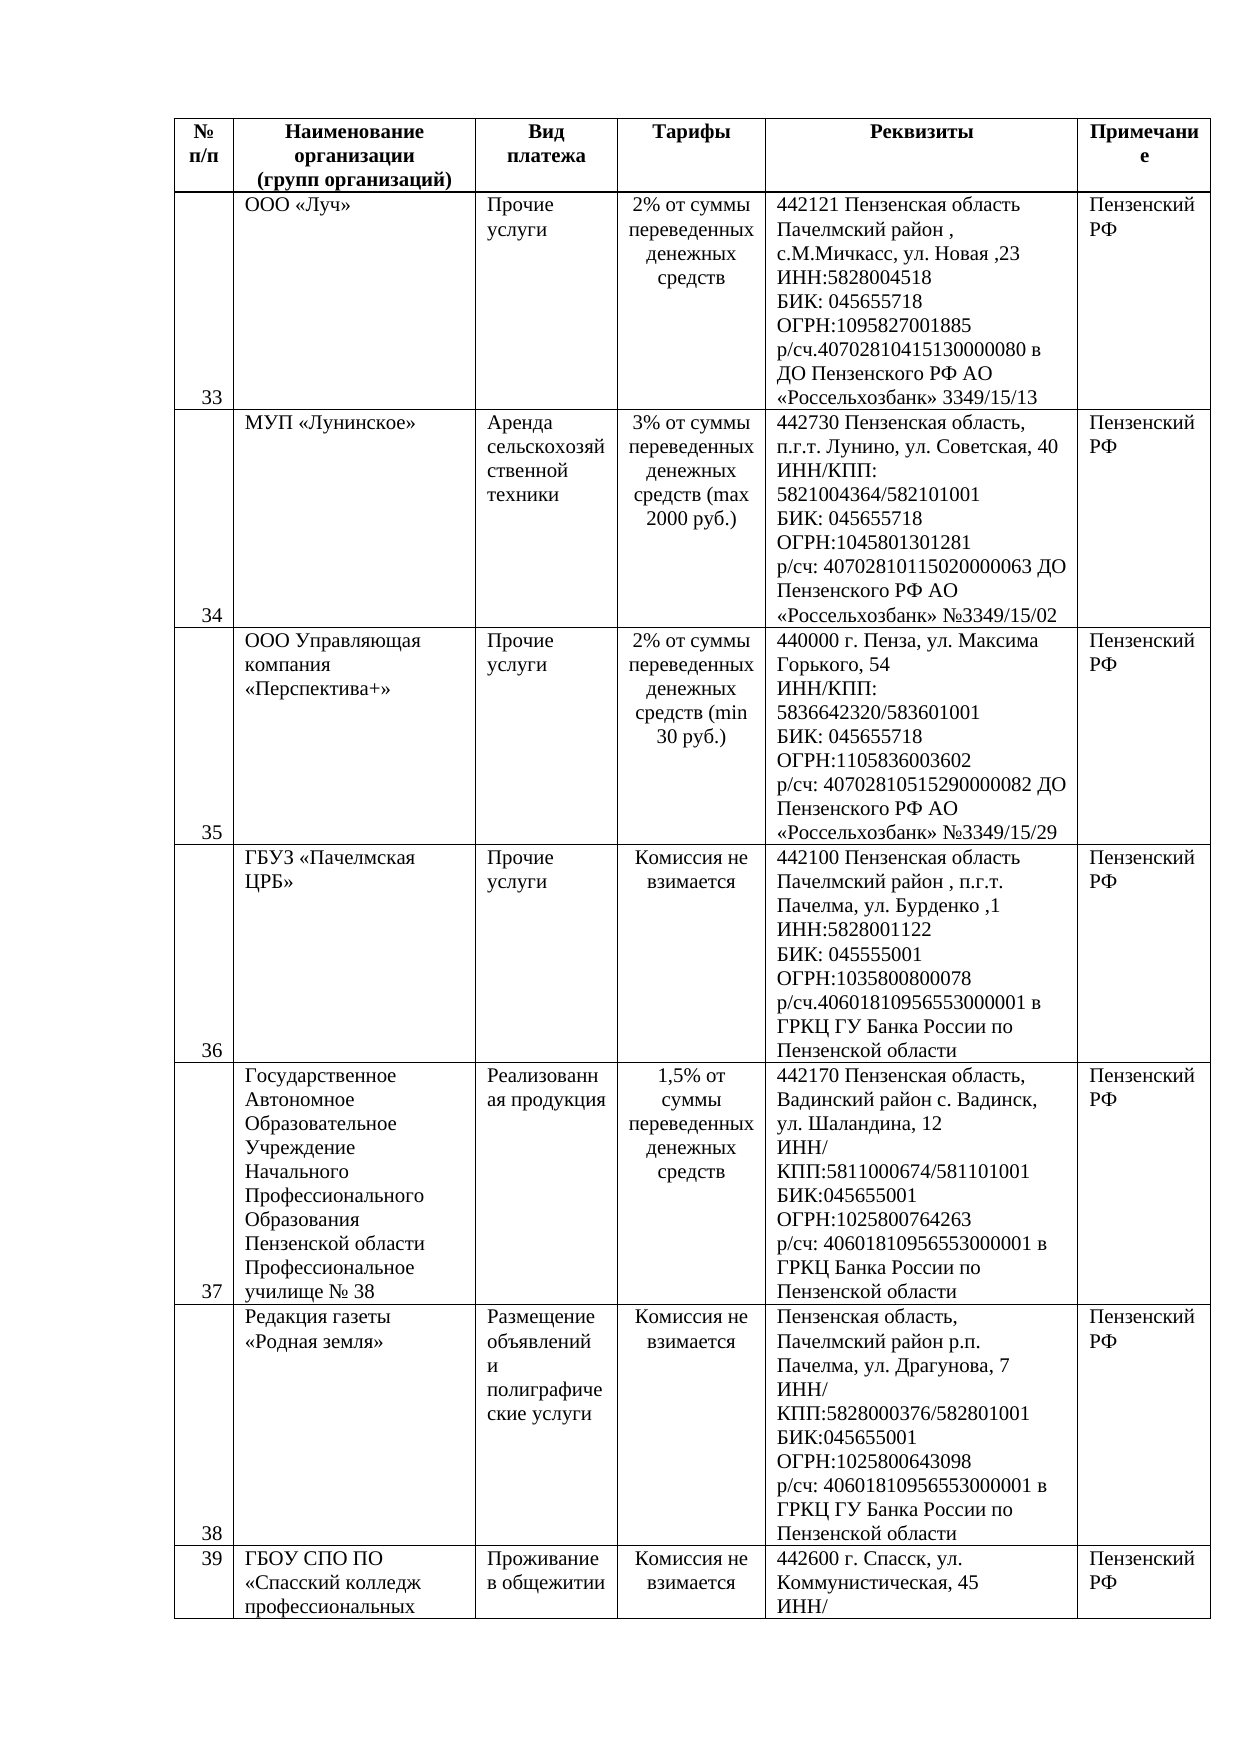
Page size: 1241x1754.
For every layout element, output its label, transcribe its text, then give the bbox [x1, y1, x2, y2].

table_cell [234, 1546, 475, 1618]
table_header Примечание [1078, 119, 1210, 191]
table_header Тарифы [618, 119, 765, 191]
table_cell 442100 Пензенская область Пачелмский район , п.г.т. Пачелма, ул. Бурденко ,1 ИНН:5828001122 БИК: 045555001 ОГРН:1035800800078 р/сч.40601810956553000001 в ГРКЦ ГУ Банка России по Пензенской области [766, 845, 1077, 1062]
table_cell 440000 г. Пенза, ул. Максима Горького, 54 ИНН/КПП: 5836642320/583601001 БИК: 045655718 ОГРН:1105836003602 р/сч: 40702810515290000082 ДО Пензенского РФ АО «Россельхозбанк» №3349/15/29 [766, 628, 1077, 844]
table_cell Размещение объявлений и полиграфические услуги [476, 1305, 617, 1545]
table_cell Пензенский РФ [1078, 628, 1210, 844]
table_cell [766, 1546, 1077, 1618]
table_header Вид платежа [476, 119, 617, 191]
table_cell Пензенская область, Пачелмский район р.п. Пачелма, ул. Драгунова, 7 ИНН/КПП:5828000376/582801001 БИК:045655001 ОГРН:1025800643098 р/сч: 40601810956553000001 в ГРКЦ ГУ Банка России по Пензенской области [766, 1305, 1077, 1545]
table_cell Пензенский РФ [1078, 845, 1210, 1062]
table_cell 33 [175, 193, 233, 409]
table_cell 1,5% от суммы переведенных денежных средств [618, 1063, 765, 1303]
table_cell МУП «Лунинское» [234, 410, 475, 627]
table_cell Комиссия не взимается [618, 1546, 765, 1618]
table_cell Прочие услуги [476, 845, 617, 1062]
table_header № п/п [175, 119, 233, 191]
table_cell Прочие услуги [476, 628, 617, 844]
table_cell 442170 Пензенская область, Вадинский район с. Вадинск, ул. Шаландина, 12 ИНН/КПП:5811000674/581101001 БИК:045655001 ОГРН:1025800764263 р/сч: 40601810956553000001 в ГРКЦ Банка России по Пензенской области [766, 1063, 1077, 1303]
table_cell ООО Управляющая компания «Перспектива+» [234, 628, 475, 844]
table_cell 38 [175, 1305, 233, 1545]
table_cell 36 [175, 845, 233, 1062]
table_cell Комиссия не взимается [618, 845, 765, 1062]
table_cell Аренда сельскохозяйственной техники [476, 410, 617, 627]
table_cell Пензенский РФ [1078, 410, 1210, 627]
table_cell 442121 Пензенская область Пачелмский район , с.М.Мичкасс, ул. Новая ,23 ИНН:5828004518 БИК: 045655718 ОГРН:1095827001885 р/сч.40702810415130000080 в ДО Пензенского РФ АО «Россельхозбанк» 3349/15/13 [766, 193, 1077, 409]
table_cell Государственное Автономное Образовательное Учреждение Начального Профессионального Образования Пензенской области Профессиональное училище № 38 [234, 1063, 475, 1303]
table_cell 37 [175, 1063, 233, 1303]
table_cell Реализованная продукция [476, 1063, 617, 1303]
table_cell 35 [175, 628, 233, 844]
table_cell Прочие услуги [476, 193, 617, 409]
table_cell 39 [175, 1546, 233, 1618]
table_cell Пензенский РФ [1078, 1063, 1210, 1303]
table_cell Проживание в общежитии [476, 1546, 617, 1618]
table_cell Пензенский РФ [1078, 1305, 1210, 1545]
table_cell ООО «Луч» [234, 193, 475, 409]
table_cell ГБУЗ «Пачелмская ЦРБ» [234, 845, 475, 1062]
table_header Реквизиты [766, 119, 1077, 191]
table_cell 34 [175, 410, 233, 627]
table_cell Пензенский РФ [1078, 1546, 1210, 1618]
table_cell Редакция газеты «Родная земля» [234, 1305, 475, 1545]
table_cell Пензенский РФ [1078, 193, 1210, 409]
table_header Наименование организации (групп организаций) [234, 119, 475, 191]
table_cell 2% от суммы переведенных денежных средств (min 30 руб.) [618, 628, 765, 844]
table_cell Комиссия не взимается [618, 1305, 765, 1545]
table_cell 2% от суммы переведенных денежных средств [618, 193, 765, 409]
table_cell 3% от суммы переведенных денежных средств (max 2000 руб.) [618, 410, 765, 627]
table_cell 442730 Пензенская область, п.г.т. Лунино, ул. Советская, 40 ИНН/КПП: 5821004364/582101001 БИК: 045655718 ОГРН:1045801301281 р/сч: 40702810115020000063 ДО Пензенского РФ АО «Россельхозбанк» №3349/15/02 [766, 410, 1077, 627]
